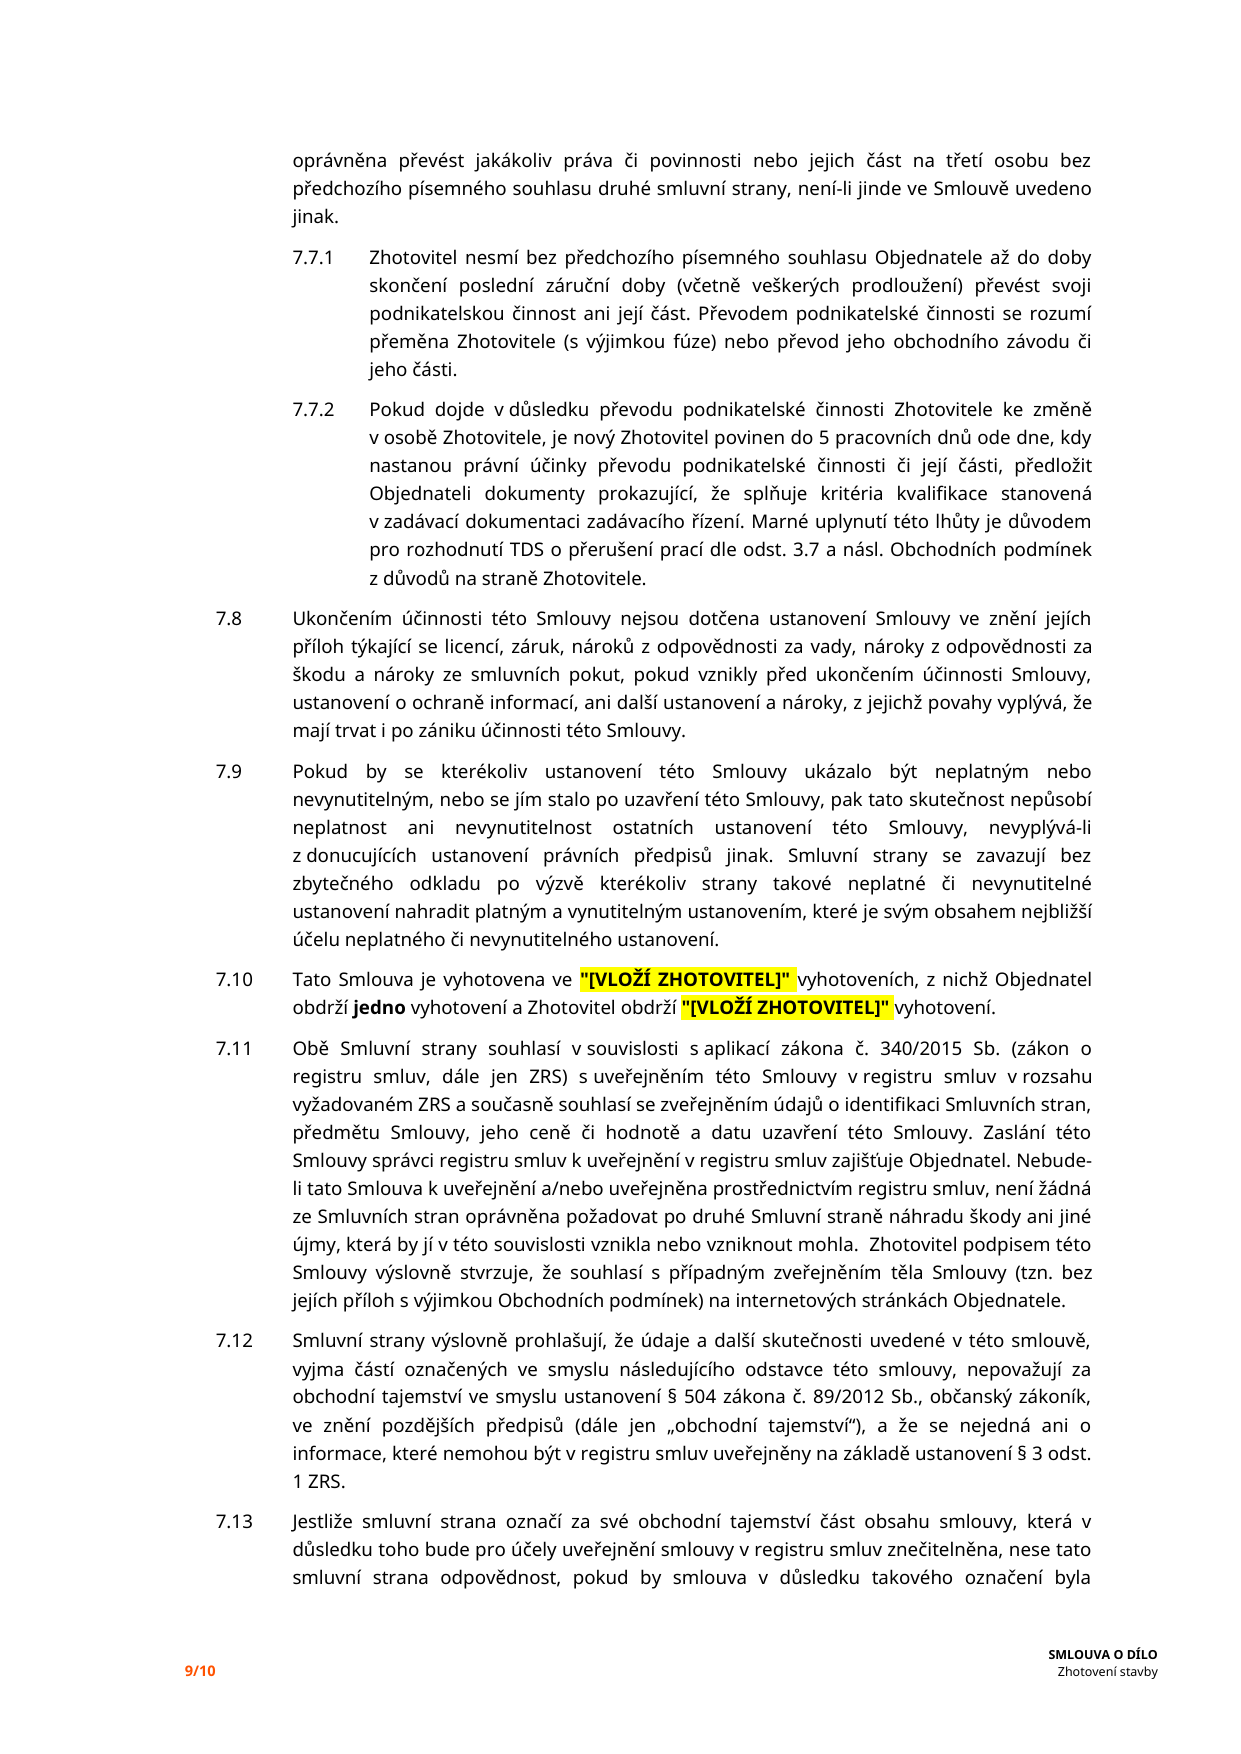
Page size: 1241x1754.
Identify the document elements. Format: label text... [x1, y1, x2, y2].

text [216, 147, 1093, 229]
text Pokud dojde v důsledku převodu podnikatelské činnosti Zhotovitele ke změně v osobě Zhotovitele, je nový Zhotovitel povinen do 5 pracovních dnů ode dne, kdy nastanou právní účinky převodu podnikatelské činnosti či její části, předložit Objednateli dokumenty prokazující, že splňuje kritéria kvalifikace stanovená v zadávací dokumentaci zadávacího řízení. Marné uplynutí této lhůty je důvodem pro rozhodnutí TDS o přerušení prací dle odst. 3.7 a násl. Obchodních podmínek z důvodů na straně Zhotovitele. [292, 397, 1093, 590]
text Tato Smlouva je vyhotovena ve vyhotoveních, z nichž Objednatel obdrží jedno vyhotovení a Zhotovitel obdrží vyhotovení. [216, 967, 1093, 1020]
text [216, 1508, 1093, 1590]
text Pokud by se kterékoliv ustanovení této Smlouvy ukázalo být neplatným nebo nevynutitelným, nebo se jím stalo po uzavření této Smlouvy, pak tato skutečnost nepůsobí neplatnost ani nevynutitelnost ostatních ustanovení této Smlouvy, nevyplývá-li z donucujících ustanovení právních předpisů jinak. Smluvní strany se zavazují bez zbytečného odkladu po výzvě kterékoliv strany takové neplatné či nevynutitelné ustanovení nahradit platným a vynutitelným ustanovením, které je svým obsahem nejbližší účelu neplatného či nevynutitelného ustanovení. [216, 758, 1093, 952]
text Smluvní strany výslovně prohlašují, že údaje a další skutečnosti uvedené v této smlouvě, vyjma částí označených ve smyslu následujícího odstavce této smlouvy, nepovažují za obchodní tajemství ve smyslu ustanovení § 504 zákona č. 89/2012 Sb., občanský zákoník, ve znění pozdějších předpisů (dále jen „obchodní tajemství“), a že se nejedná ani o informace, které nemohou být v registru smluv uveřejněny na základě ustanovení § 3 odst. 1 ZRS. [216, 1328, 1093, 1493]
text Ukončením účinnosti této Smlouvy nejsou dotčena ustanovení Smlouvy ve znění jejích příloh týkající se licencí, záruk, nároků z odpovědnosti za vady, nároky z odpovědnosti za škodu a nároky ze smluvních pokut, pokud vznikly před ukončením účinnosti Smlouvy, ustanovení o ochraně informací, ani další ustanovení a nároky, z jejichž povahy vyplývá, že mají trvat i po zániku účinnosti této Smlouvy. [216, 605, 1093, 743]
text Zhotovitel nesmí bez předchozího písemného souhlasu Objednatele až do doby skončení poslední záruční doby (včetně veškerých prodloužení) převést svoji podnikatelskou činnost ani její část. Převodem podnikatelské činnosti se rozumí přeměna Zhotovitele (s výjimkou fúze) nebo převod jeho obchodního závodu či jeho části. [292, 244, 1093, 382]
text Obě Smluvní strany souhlasí v souvislosti s aplikací zákona č. 340/2015 Sb. (zákon o registru smluv, dále jen ZRS) s uveřejněním této Smlouvy v registru smluv v rozsahu vyžadovaném ZRS a současně souhlasí se zveřejněním údajů o identifikaci Smluvních stran, předmětu Smlouvy, jeho ceně či hodnotě a datu uzavření této Smlouvy. Zaslání této Smlouvy správci registru smluv k uveřejnění v registru smluv zajišťuje Objednatel. Nebude-li tato Smlouva k uveřejnění a/nebo uveřejněna prostřednictvím registru smluv, není žádná ze Smluvních stran oprávněna požadovat po druhé Smluvní straně náhradu škody ani jiné újmy, která by jí v této souvislosti vznikla nebo vzniknout mohla. Zhotovitel podpisem této Smlouvy výslovně stvrzuje, že souhlasí s případným zveřejněním těla Smlouvy (tzn. bez jejích příloh s výjimkou Obchodních podmínek) na internetových stránkách Objednatele. [216, 1035, 1093, 1313]
